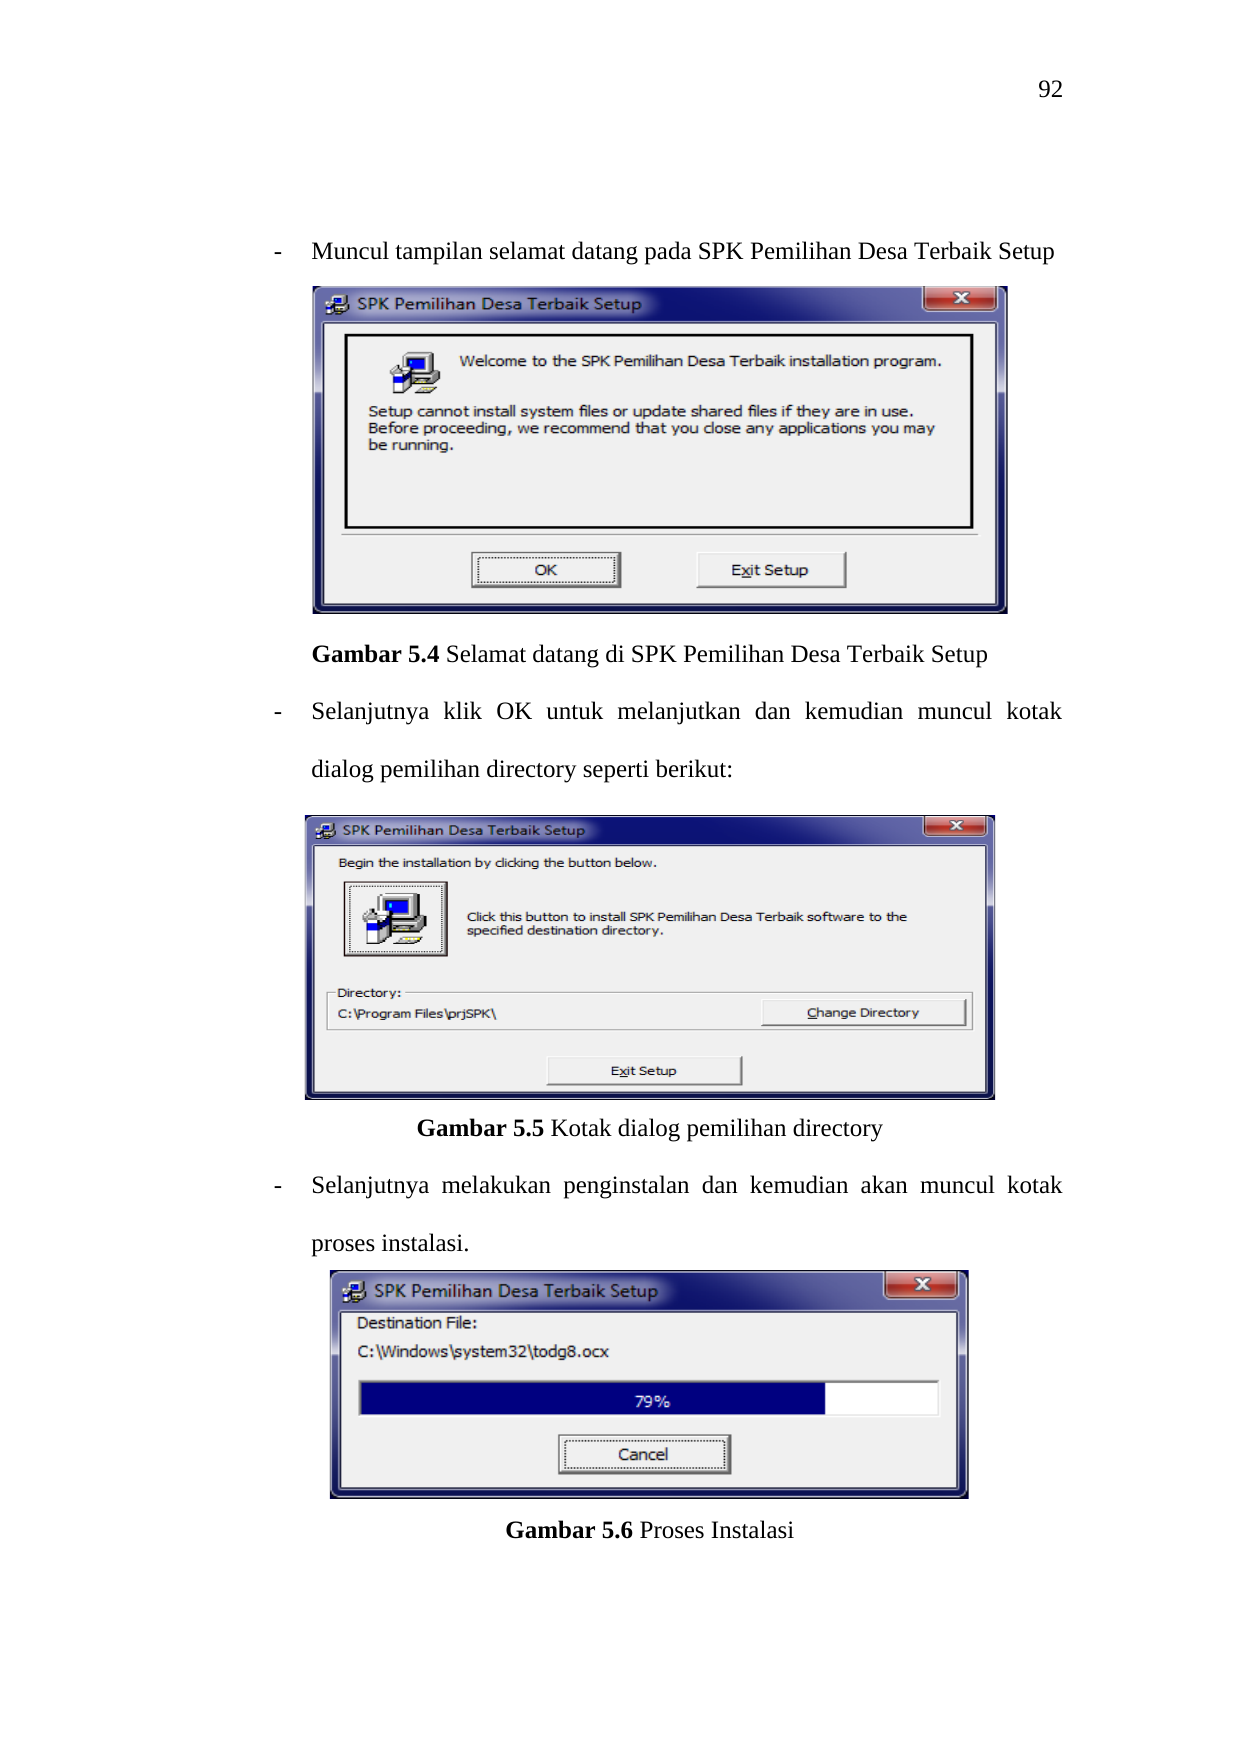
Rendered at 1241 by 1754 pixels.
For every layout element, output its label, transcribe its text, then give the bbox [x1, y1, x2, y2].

text Gambar 5.5 Kotak dialog pemilihan directory [236, 1113, 1063, 1142]
text Gambar 5.4 Selamat datang di SPK Pemilihan Desa Terbaik Setup [236, 639, 1063, 667]
list Selanjutnya melakukan penginstalan dan kemudian akan muncul kotak proses instalasi. [274, 1171, 1063, 1257]
picture [312, 286, 1008, 614]
text Gambar 5.6 Proses Instalasi [236, 1516, 1063, 1544]
list Selanjutnya klik OK untuk melanjutkan dan kemudian muncul kotak dialog pemilihan directory seperti berikut: [274, 696, 1063, 782]
picture [329, 1270, 969, 1499]
picture [304, 815, 996, 1100]
list Muncul tampilan selamat datang pada SPK Pemilihan Desa Terbaik Setup [274, 236, 1063, 265]
